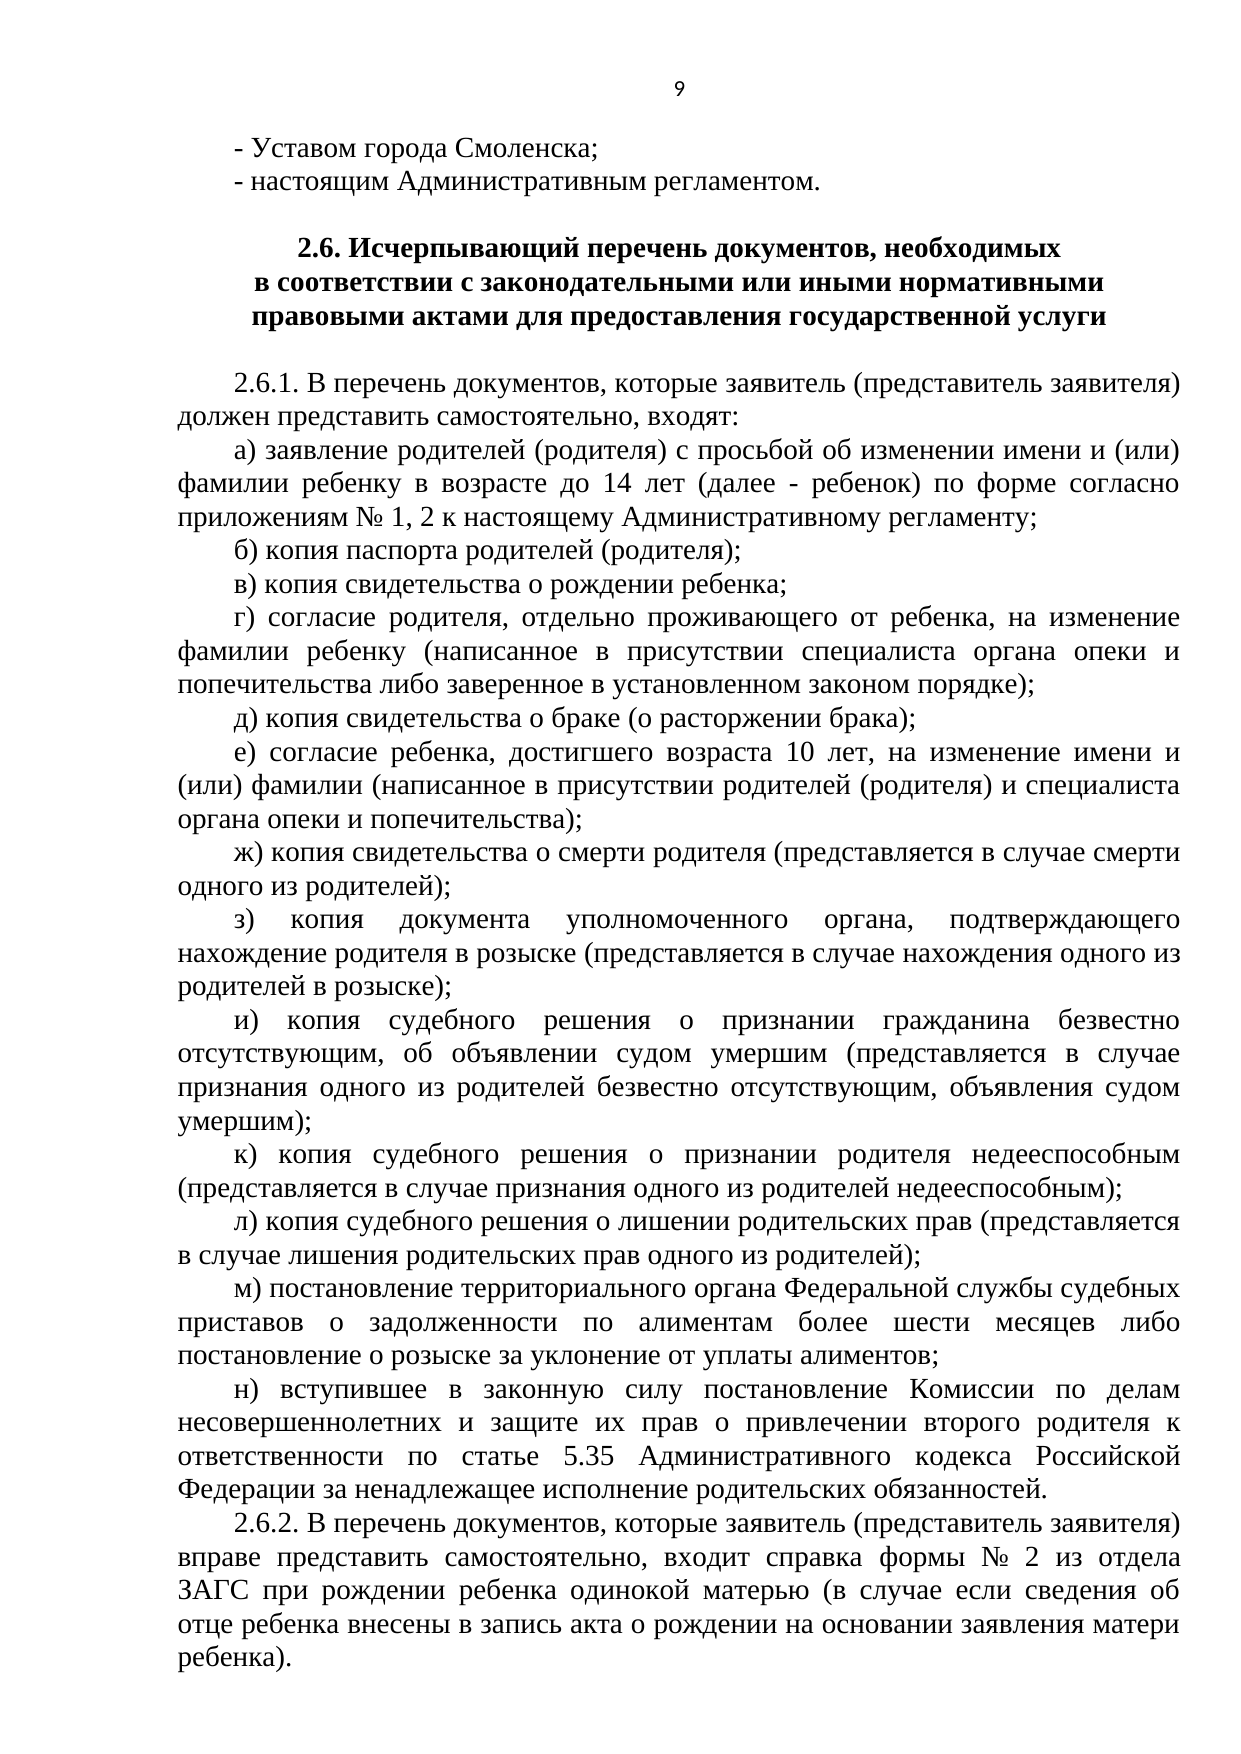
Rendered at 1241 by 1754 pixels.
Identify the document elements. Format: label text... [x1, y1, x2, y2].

text д) копия свидетельства о браке (о расторжении брака); [177, 700, 1181, 734]
text и) копия судебного решения о признании гражданина безвестно отсутствующим, об объявлении судом умершим (представляется в случае признания одного из родителей безвестно отсутствующим, объявления судом умершим); [177, 1002, 1181, 1136]
text з) копия документа уполномоченного органа, подтверждающего нахождение родителя в розыске (представляется в случае нахождения одного из родителей в розыске); [177, 901, 1181, 1002]
text л) копия судебного решения о лишении родительских прав (представляется в случае лишения родительских прав одного из родителей); [177, 1203, 1181, 1270]
text правовыми актами для предоставления государственной услуги [177, 298, 1181, 331]
text к) копия судебного решения о признании родителя недееспособным (представляется в случае признания одного из родителей недееспособным); [177, 1136, 1181, 1203]
text 2.6.2. В перечень документов, которые заявитель (представитель заявителя) вправе представить самостоятельно, входит справка формы № 2 из отдела ЗАГС при рождении ребенка одинокой матерью (в случае если сведения об отце ребенка внесены в запись акта о рождении на основании заявления матери ребенка). [177, 1505, 1181, 1673]
text м) постановление территориального органа Федеральной службы судебных приставов о задолженности по алиментам более шести месяцев либо постановление о розыске за уклонение от уплаты алиментов; [177, 1270, 1181, 1371]
text н) вступившее в законную силу постановление Комиссии по делам несовершеннолетних и защите их прав о привлечении второго родителя к ответственности по статье 5.35 Административного кодекса Российской Федерации за ненадлежащее исполнение родительских обязанностей. [177, 1371, 1181, 1505]
text - Уставом города Смоленска; [177, 130, 1181, 163]
text 2.6.1. В перечень документов, которые заявитель (представитель заявителя) должен представить самостоятельно, входят: [177, 365, 1181, 432]
text е) согласие ребенка, достигшего возраста 10 лет, на изменение имени и (или) фамилии (написанное в присутствии родителей (родителя) и специалиста органа опеки и попечительства); [177, 734, 1181, 834]
text а) заявление родителей (родителя) с просьбой об изменении имени и (или) фамилии ребенку в возрасте до 14 лет (далее - ребенок) по форме согласно приложениям № 1, 2 к настоящему Административному регламенту; [177, 432, 1181, 532]
text 2.6. Исчерпывающий перечень документов, необходимых [177, 231, 1181, 264]
text в) копия свидетельства о рождении ребенка; [177, 566, 1181, 599]
text г) согласие родителя, отдельно проживающего от ребенка, на изменение фамилии ребенку (написанное в присутствии специалиста органа опеки и попечительства либо заверенное в установленном законом порядке); [177, 599, 1181, 700]
text в соответствии с законодательными или иными нормативными [177, 264, 1181, 298]
text б) копия паспорта родителей (родителя); [177, 532, 1181, 566]
text - настоящим Административным регламентом. [177, 163, 1181, 197]
text ж) копия свидетельства о смерти родителя (представляется в случае смерти одного из родителей); [177, 834, 1181, 901]
